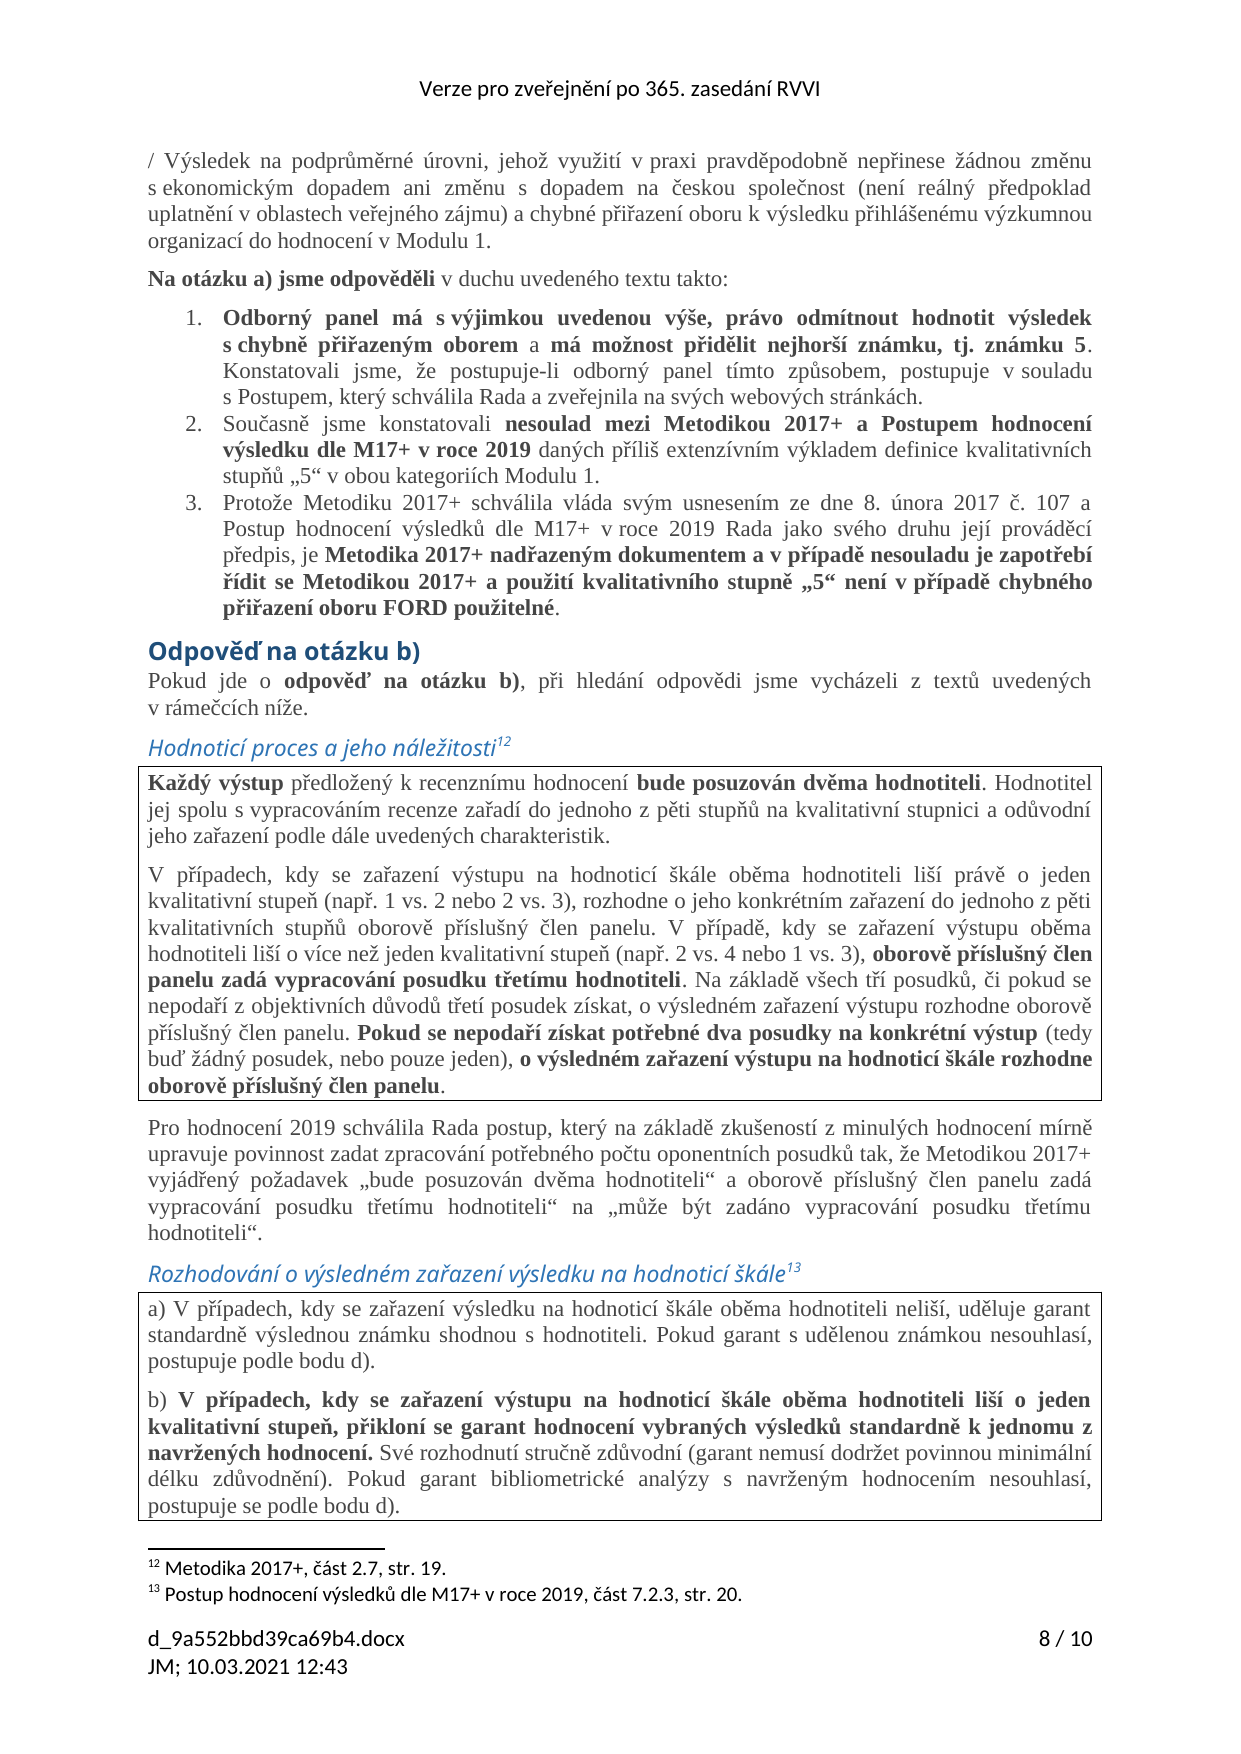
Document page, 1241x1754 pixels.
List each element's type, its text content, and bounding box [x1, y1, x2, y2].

list Současně jsme konstatovali nesoulad mezi Metodikou 2017+ a Postupem hodnocení výsledku dle M17+ v roce 2019 daných příliš extenzívním výkladem definice kvalitativních stupňů „5“ v obou kategoriích Modulu 1. [185, 410, 1093, 489]
subtitle Rozhodování o výsledném zařazení výsledku na hodnoticí škále [148, 1258, 1093, 1289]
text Pokud jde o odpověď na otázku b), při hledání odpovědi jsme vycházeli z textů uvedených v rámečcích níže. [148, 667, 1093, 720]
subtitle Odpověď na otázku b) [148, 633, 1093, 667]
text b) V případech, kdy se zařazení výstupu na hodnoticí škále oběma hodnotiteli liší o jeden kvalitativní stupeň, přikloní se garant hodnocení vybraných výsledků standardně k jednomu z navržených hodnocení. Své rozhodnutí stručně zdůvodní (garant nemusí dodržet povinnou minimální délku zdůvodnění). Pokud garant bibliometrické analýzy s navrženým hodnocením nesouhlasí, postupuje se podle bodu d). [139, 1383, 1101, 1520]
list Odborný panel má s výjimkou uvedenou výše, právo odmítnout hodnotit výsledek s chybně přiřazeným oborem a má možnost přidělit nejhorší známku, tj. známku 5. Konstatovali jsme, že postupuje-li odborný panel tímto způsobem, postupuje v souladu s Postupem, který schválila Rada a zveřejnila na svých webových stránkách. [185, 304, 1093, 410]
list Protože Metodiku 2017+ schválila vláda svým usnesením ze dne 8. února 2017 č. 107 a Postup hodnocení výsledků dle M17+ v roce 2019 Rada jako svého druhu její prováděcí předpis, je Metodika 2017+ nadřazeným dokumentem a v případě nesouladu je zapotřebí řídit se Metodikou 2017+ a použití kvalitativního stupně „5“ není v případě chybného přiřazení oboru FORD použitelné. [185, 489, 1093, 621]
text V případech, kdy se zařazení výstupu na hodnoticí škále oběma hodnotiteli liší právě o jeden kvalitativní stupeň (např. 1 vs. 2 nebo 2 vs. 3), rozhodne o jeho konkrétním zařazení do jednoho z pěti kvalitativních stupňů oborově příslušný člen panelu. V případě, kdy se zařazení výstupu oběma hodnotiteli liší o více než jeden kvalitativní stupeň (např. 2 vs. 4 nebo 1 vs. 3), oborově příslušný člen panelu zadá vypracování posudku třetímu hodnotiteli. Na základě všech tří posudků, či pokud se nepodaří z objektivních důvodů třetí posudek získat, o výsledném zařazení výstupu rozhodne oborově příslušný člen panelu. Pokud se nepodaří získat potřebné dva posudky na konkrétní výstup (tedy buď žádný posudek, nebo pouze jeden), o výsledném zařazení výstupu na hodnoticí škále rozhodne oborově příslušný člen panelu. [139, 858, 1101, 1100]
text Na otázku a) jsme odpověděli v duchu uvedeného textu takto: [148, 266, 1093, 292]
text Pro hodnocení 2019 schválila Rada postup, který na základě zkušeností z minulých hodnocení mírně upravuje povinnost zadat zpracování potřebného počtu oponentních posudků tak, že Metodikou 2017+ vyjádřený požadavek „bude posuzován dvěma hodnotiteli“ a oborově příslušný člen panelu zadá vypracování posudku třetímu hodnotiteli“ na „může být zadáno vypracování posudku třetímu hodnotiteli“. [148, 1114, 1093, 1245]
text Každý výstup předložený k recenznímu hodnocení bude posuzován dvěma hodnotiteli. Hodnotitel jej spolu s vypracováním recenze zařadí do jednoho z pěti stupňů na kvalitativní stupnici a odůvodní jeho zařazení podle dále uvedených charakteristik. [139, 767, 1101, 848]
subtitle Hodnoticí proces a jeho náležitosti [148, 732, 1093, 764]
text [148, 148, 1093, 253]
text a) V případech, kdy se zařazení výsledku na hodnoticí škále oběma hodnotiteli neliší, uděluje garant standardně výslednou známku shodnou s hodnotiteli. Pokud garant s udělenou známkou nesouhlasí, postupuje podle bodu d). [139, 1293, 1101, 1374]
